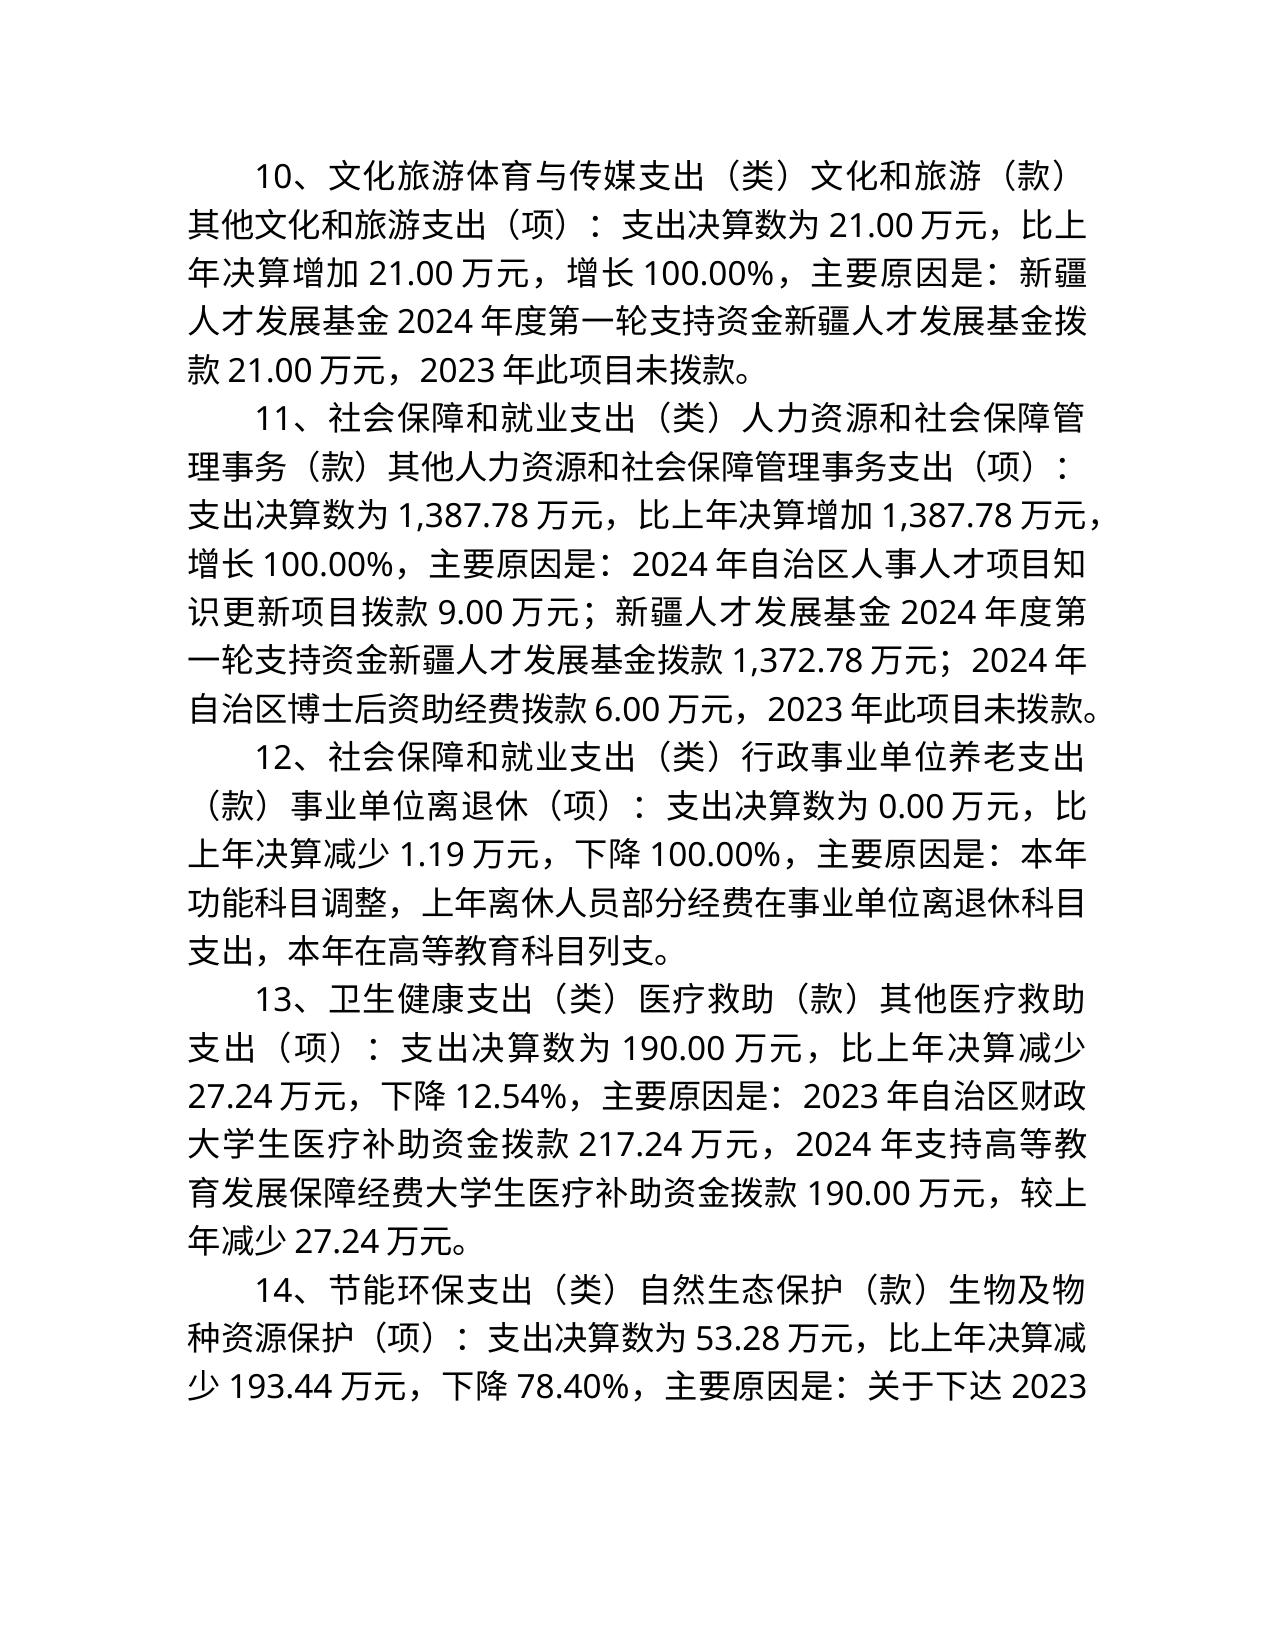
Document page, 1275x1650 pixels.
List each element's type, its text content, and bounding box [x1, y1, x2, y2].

text 12、社会保障和就业支出（类）行政事业单位养老支出（款）事业单位离退休（项）：支出决算数为0.00万元，比上年决算减少1.19万元，下降100.00%，主要原因是：本年功能科目调整，上年离休人员部分经费在事业单位离退休科目支出，本年在高等教育科目列支。 [187, 731, 1087, 973]
text 10、文化旅游体育与传媒支出（类）文化和旅游（款）其他文化和旅游支出（项）：支出决算数为21.00万元，比上年决算增加21.00万元，增长100.00%，主要原因是：新疆人才发展基金2024年度第一轮支持资金新疆人才发展基金拨款21.00万元，2023年此项目未拨款。 [187, 150, 1087, 392]
text 13、卫生健康支出（类）医疗救助（款）其他医疗救助支出（项）：支出决算数为190.00万元，比上年决算减少27.24万元，下降12.54%，主要原因是：2023年自治区财政大学生医疗补助资金拨款217.24万元，2024年支持高等教育发展保障经费大学生医疗补助资金拨款190.00万元，较上年减少27.24万元。 [187, 973, 1087, 1263]
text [187, 1263, 1087, 1409]
text 11、社会保障和就业支出（类）人力资源和社会保障管理事务（款）其他人力资源和社会保障管理事务支出（项）：支出决算数为1,387.78万元，比上年决算增加1,387.78万元，增长100.00%，主要原因是：2024年自治区人事人才项目知识更新项目拨款9.00万元；新疆人才发展基金2024年度第一轮支持资金新疆人才发展基金拨款1,372.78万元；2024年自治区博士后资助经费拨款6.00万元，2023年此项目未拨款。 [187, 392, 1087, 731]
